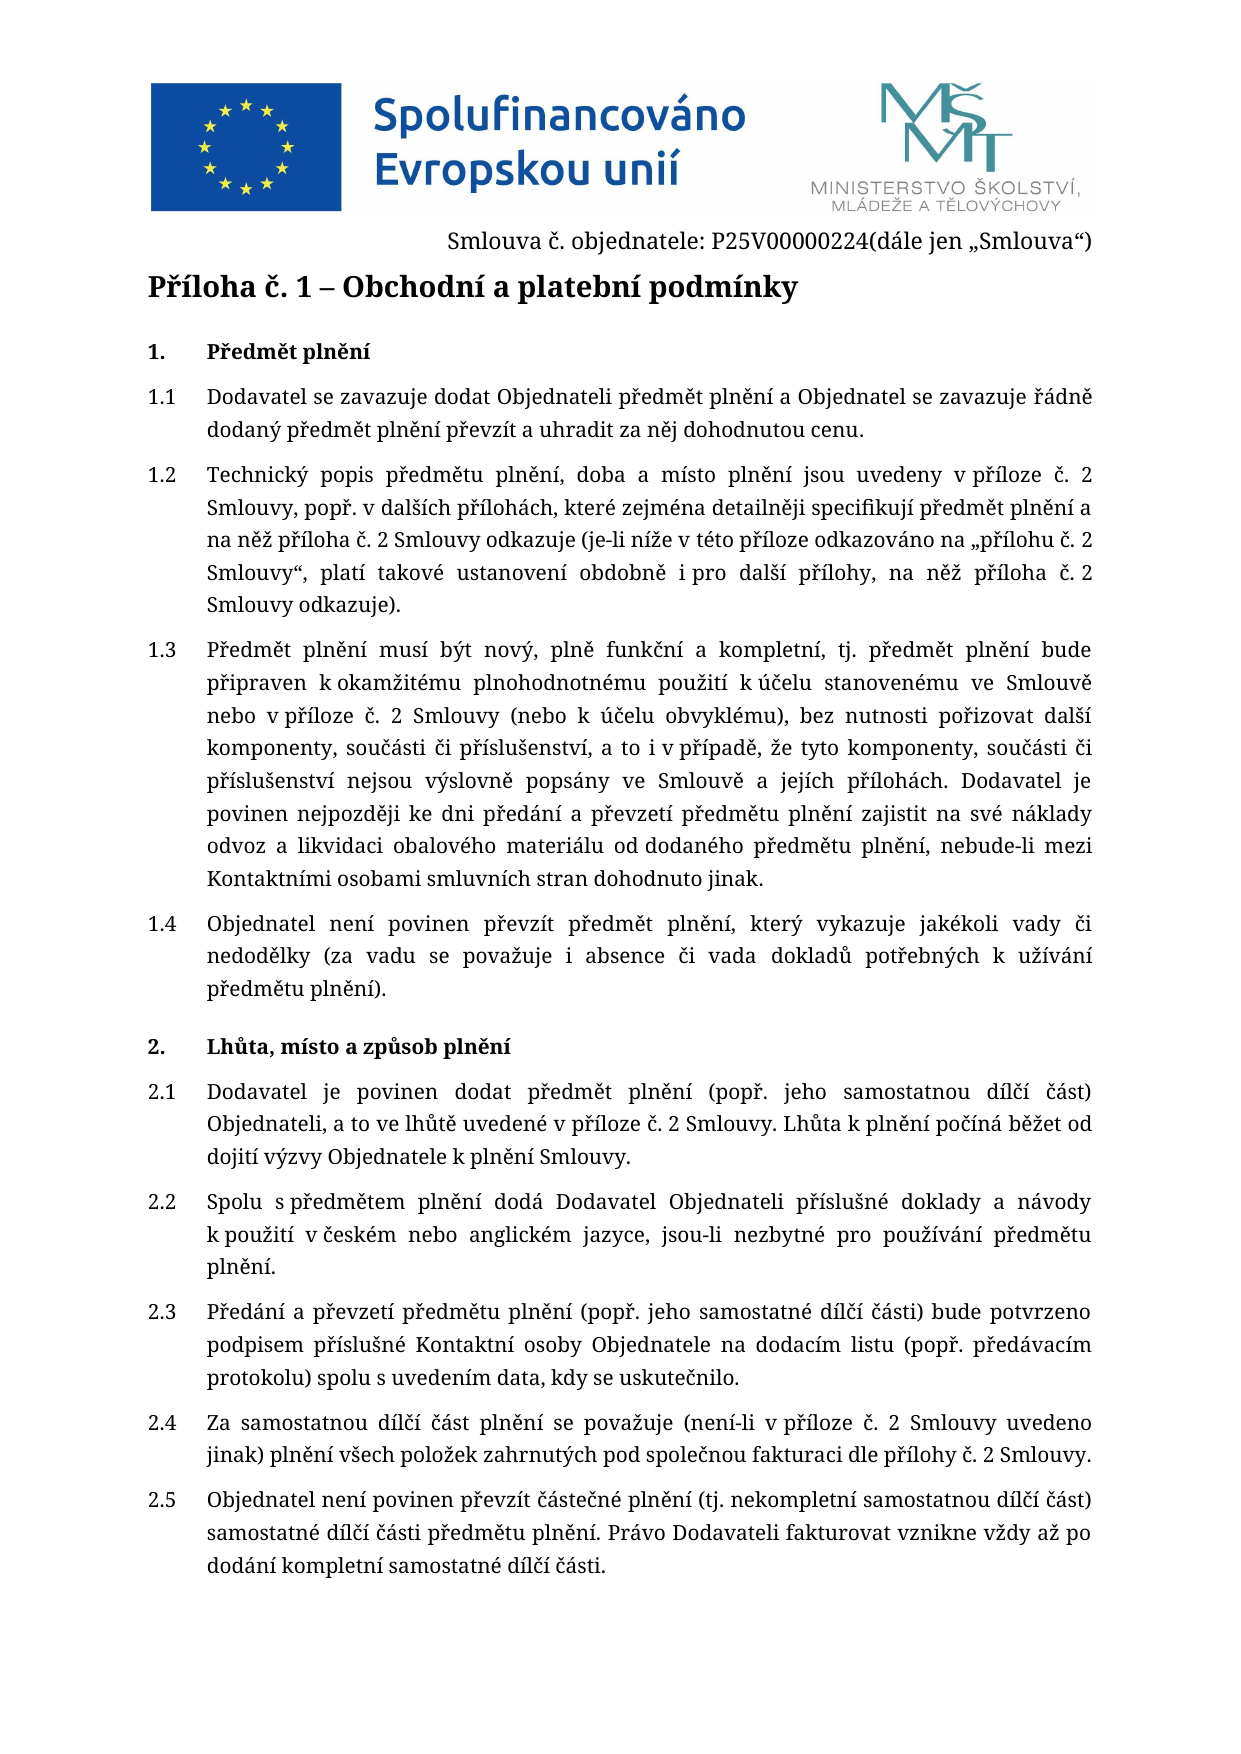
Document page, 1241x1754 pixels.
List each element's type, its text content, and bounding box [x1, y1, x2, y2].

list Dodavatel se zavazuje dodat Objednateli předmět plnění a Objednatel se zavazuje řádně dodaný předmět plnění převzít a uhradit za něj dohodnutou cenu. [148, 382, 1093, 443]
list Předmět plnění [148, 337, 1093, 366]
text Příloha č. 1 – Obchodní a platební podmínky [148, 267, 1093, 306]
list Technický popis předmětu plnění, doba a místo plnění jsou uvedeny v příloze č. 2 Smlouvy, popř. v dalších přílohách, které zejména detailněji specifikují předmět plnění a na něž příloha č. 2 Smlouvy odkazuje (je-li níže v této příloze odkazováno na „přílohu č. 2 Smlouvy“, platí takové ustanovení obdobně i pro další přílohy, na něž příloha č. 2 Smlouvy odkazuje). [148, 460, 1093, 619]
list Lhůta, místo a způsob plnění [148, 1032, 1093, 1060]
picture [147, 80, 1093, 215]
list Za samostatnou dílčí část plnění se považuje (není-li v příloze č. 2 Smlouvy uvedeno jinak) plnění všech položek zahrnutých pod společnou fakturaci dle přílohy č. 2 Smlouvy. [148, 1408, 1093, 1469]
list Dodavatel je povinen dodat předmět plnění (popř. jeho samostatnou dílčí část) Objednateli, a to ve lhůtě uvedené v příloze č. 2 Smlouvy. Lhůta k plnění počíná běžet od dojití výzvy Objednatele k plnění Smlouvy. [148, 1077, 1093, 1171]
list Předání a převzetí předmětu plnění (popř. jeho samostatné dílčí části) bude potvrzeno podpisem příslušné Kontaktní osoby Objednatele na dodacím listu (popř. předávacím protokolu) spolu s uvedením data, kdy se uskutečnilo. [148, 1297, 1093, 1391]
list Spolu s předmětem plnění dodá Dodavatel Objednateli příslušné doklady a návody k použití v českém nebo anglickém jazyce, jsou-li nezbytné pro používání předmětu plnění. [148, 1187, 1093, 1281]
list Objednatel není povinen převzít částečné plnění (tj. nekompletní samostatnou dílčí část) samostatné dílčí části předmětu plnění. Právo Dodavateli fakturovat vznikne vždy až po dodání kompletní samostatné dílčí části. [148, 1486, 1093, 1579]
list Objednatel není povinen převzít předmět plnění, který vykazuje jakékoli vady či nedodělky (za vadu se považuje i absence či vada dokladů potřebných k užívání předmětu plnění). [148, 909, 1093, 1003]
list Předmět plnění musí být nový, plně funkční a kompletní, tj. předmět plnění bude připraven k okamžitému plnohodnotnému použití k účelu stanovenému ve Smlouvě nebo v příloze č. 2 Smlouvy (nebo k účelu obvyklému), bez nutnosti pořizovat další komponenty, součásti či příslušenství, a to i v případě, že tyto komponenty, součásti či příslušenství nejsou výslovně popsány ve Smlouvě a jejích přílohách. Dodavatel je povinen nejpozději ke dni předání a převzetí předmětu plnění zajistit na své náklady odvoz a likvidaci obalového materiálu od dodaného předmětu plnění, nebude-li mezi Kontaktními osobami smluvních stran dohodnuto jinak. [148, 636, 1093, 892]
